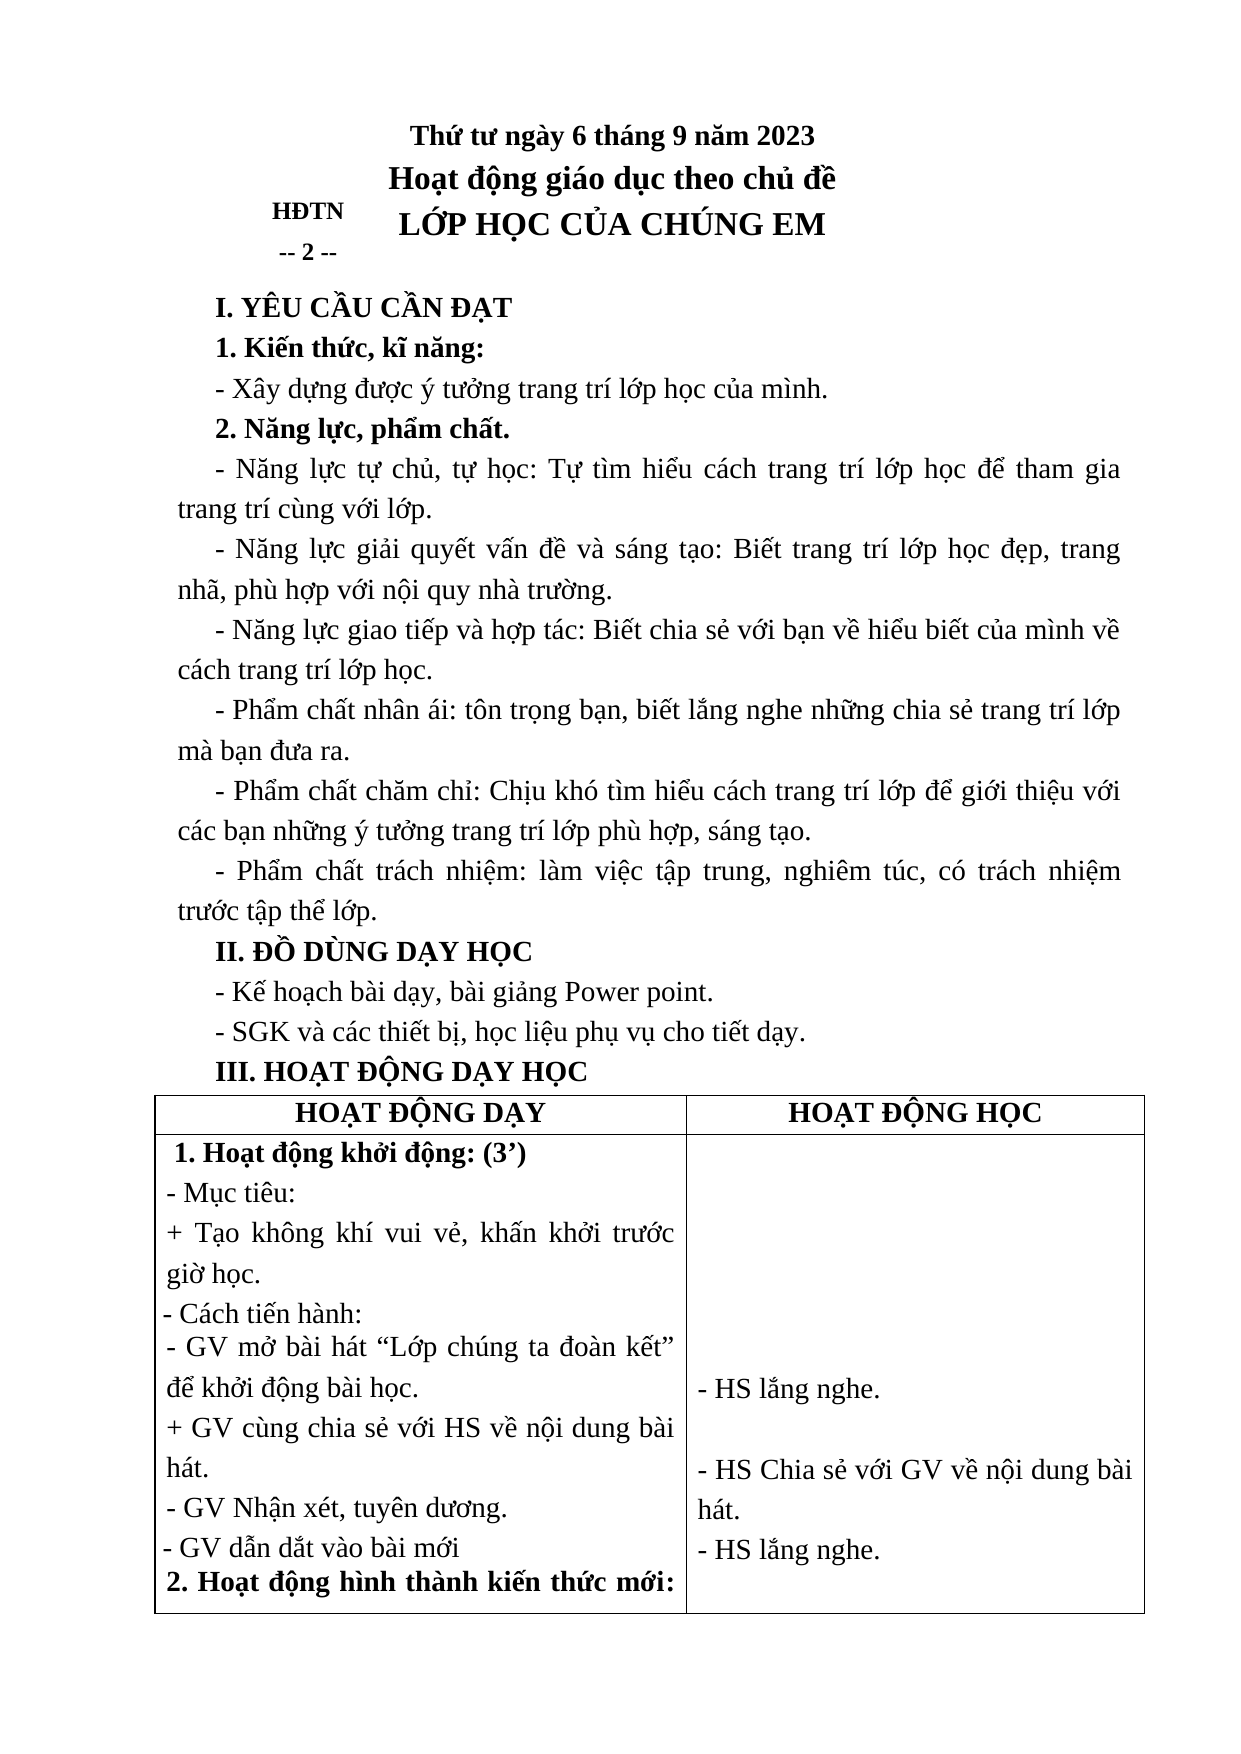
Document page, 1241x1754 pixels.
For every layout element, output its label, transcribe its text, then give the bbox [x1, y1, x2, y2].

text 1. Kiến thức, kĩ năng: [177, 331, 1122, 364]
text - Kế hoạch bài dạy, bài giảng Power point. [177, 974, 1122, 1007]
text Thứ tư ngày 6 tháng 9 năm 2023 [102, 118, 1122, 152]
text 2. Năng lực, phẩm chất. [177, 411, 1122, 444]
text - Xây dựng được ý tưởng trang trí lớp học của mình. [177, 371, 1122, 404]
text - Năng lực giao tiếp và hợp tác: Biết chia sẻ với bạn về hiểu biết của mình về cách trang trí lớp học. [177, 612, 1122, 686]
table_header HOẠT ĐỘNG DẠY [156, 1096, 686, 1134]
text I. YÊU CẦU CẦN ĐẠT [177, 290, 1122, 324]
text - Phẩm chất nhân ái: tôn trọng bạn, biết lắng nghe những chia sẻ trang trí lớp mà bạn đưa ra. [177, 692, 1122, 766]
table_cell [687, 1135, 1144, 1613]
text II. ĐỒ DÙNG DẠY HỌC [177, 934, 1122, 967]
text Hoạt động giáo dục theo chủ đề [102, 158, 1122, 197]
text - Năng lực giải quyết vấn đề và sáng tạo: Biết trang trí lớp học đẹp, trang nhã, phù hợp với nội quy nhà trường. [177, 532, 1122, 605]
text III. HOẠT ĐỘNG DẠY HỌC [177, 1054, 1122, 1088]
text - Phẩm chất chăm chỉ: Chịu khó tìm hiểu cách trang trí lớp để giới thiệu với các bạn những ý tưởng trang trí lớp phù hợp, sáng tạo. [177, 773, 1122, 847]
text - Phẩm chất trách nhiệm: làm việc tập trung, nghiêm túc, có trách nhiệm trước tập thể lớp. [177, 853, 1122, 927]
text LỚP HỌC CỦA CHÚNG EM [102, 204, 1122, 243]
table_header HOẠT ĐỘNG HỌC [687, 1096, 1144, 1134]
text - SGK và các thiết bị, học liệu phụ vụ cho tiết dạy. [177, 1014, 1122, 1048]
text - Năng lực tự chủ, tự học: Tự tìm hiểu cách trang trí lớp học để tham gia trang trí cùng với lớp. [177, 451, 1122, 525]
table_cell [156, 1135, 686, 1613]
